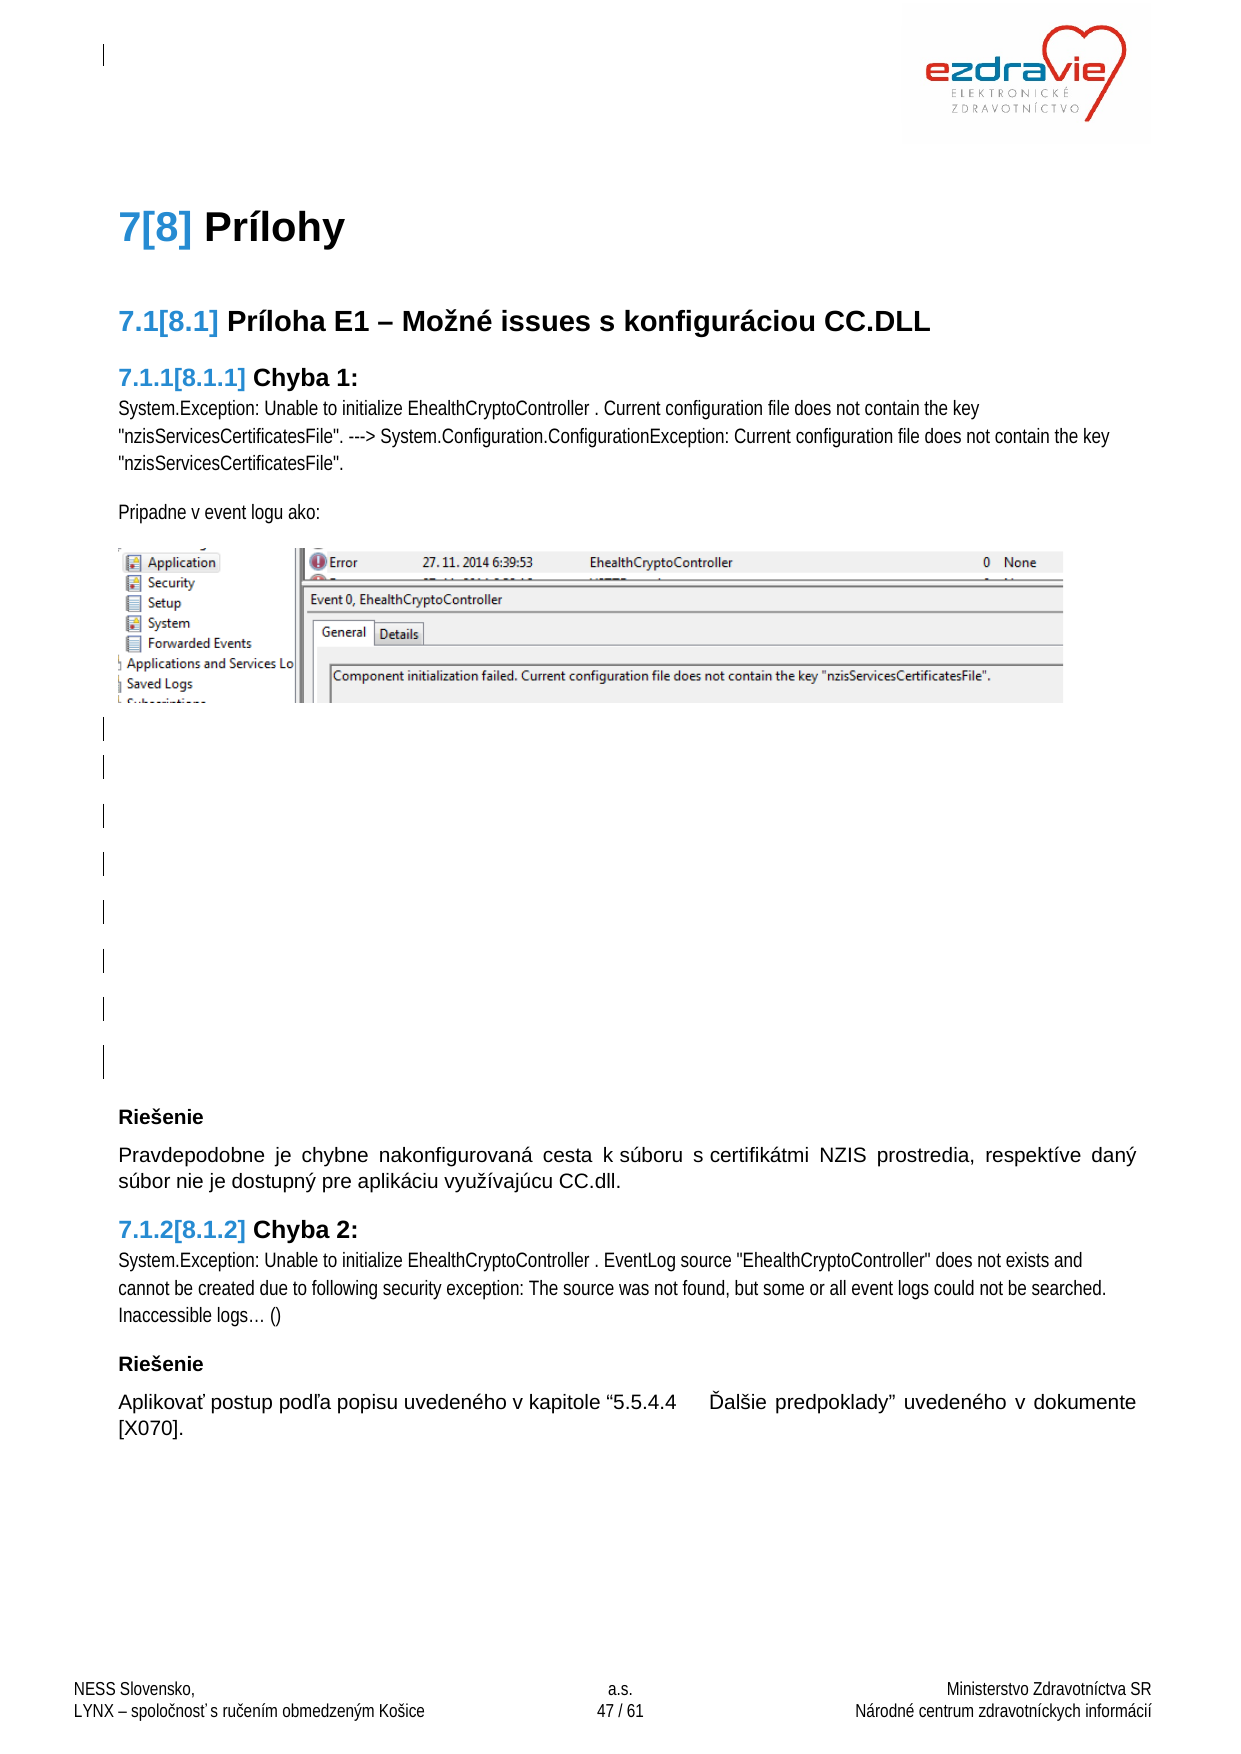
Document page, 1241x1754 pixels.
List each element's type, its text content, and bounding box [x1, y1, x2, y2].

text System.Exception: Unable to initialize EhealthCryptoController . EventLog source "EhealthCryptoController" does not exists and cannot be created due to following security exception: The source was not found, but some or all event logs could not be searched. Inaccessible logs… () [118, 1248, 1137, 1327]
subtitle Príloha E1 – Možné issues s konfiguráciou CC.DLL [118, 304, 1137, 337]
subtitle Chyba 2: [118, 1215, 1137, 1244]
subtitle Chyba 1: [118, 363, 1137, 392]
text Pripadne v event logu ako: [118, 500, 1137, 524]
subtitle Prílohy [118, 202, 1137, 250]
picture [118, 548, 1064, 703]
text Aplikovať postup podľa popisu uvedeného v kapitole “5.5.4.4 Ďalšie predpoklady” uvedeného v dokumente [X070]. [118, 1390, 1137, 1440]
text Riešenie [118, 1104, 1137, 1128]
text Pravdepodobne je chybne nakonfigurovaná cesta k súboru s certifikátmi NZIS prostredia, respektíve daný súbor nie je dostupný pre aplikáciu využívajúcu CC.dll. [118, 1143, 1137, 1193]
picture [899, 3, 1152, 144]
text Riešenie [118, 1352, 1137, 1376]
text System.Exception: Unable to initialize EhealthCryptoController . Current configuration file does not contain the key "nzisServicesCertificatesFile". ---> System.Configuration.ConfigurationException: Current configuration file does not contain the key "nzisServicesCertificatesFile". [118, 396, 1137, 475]
